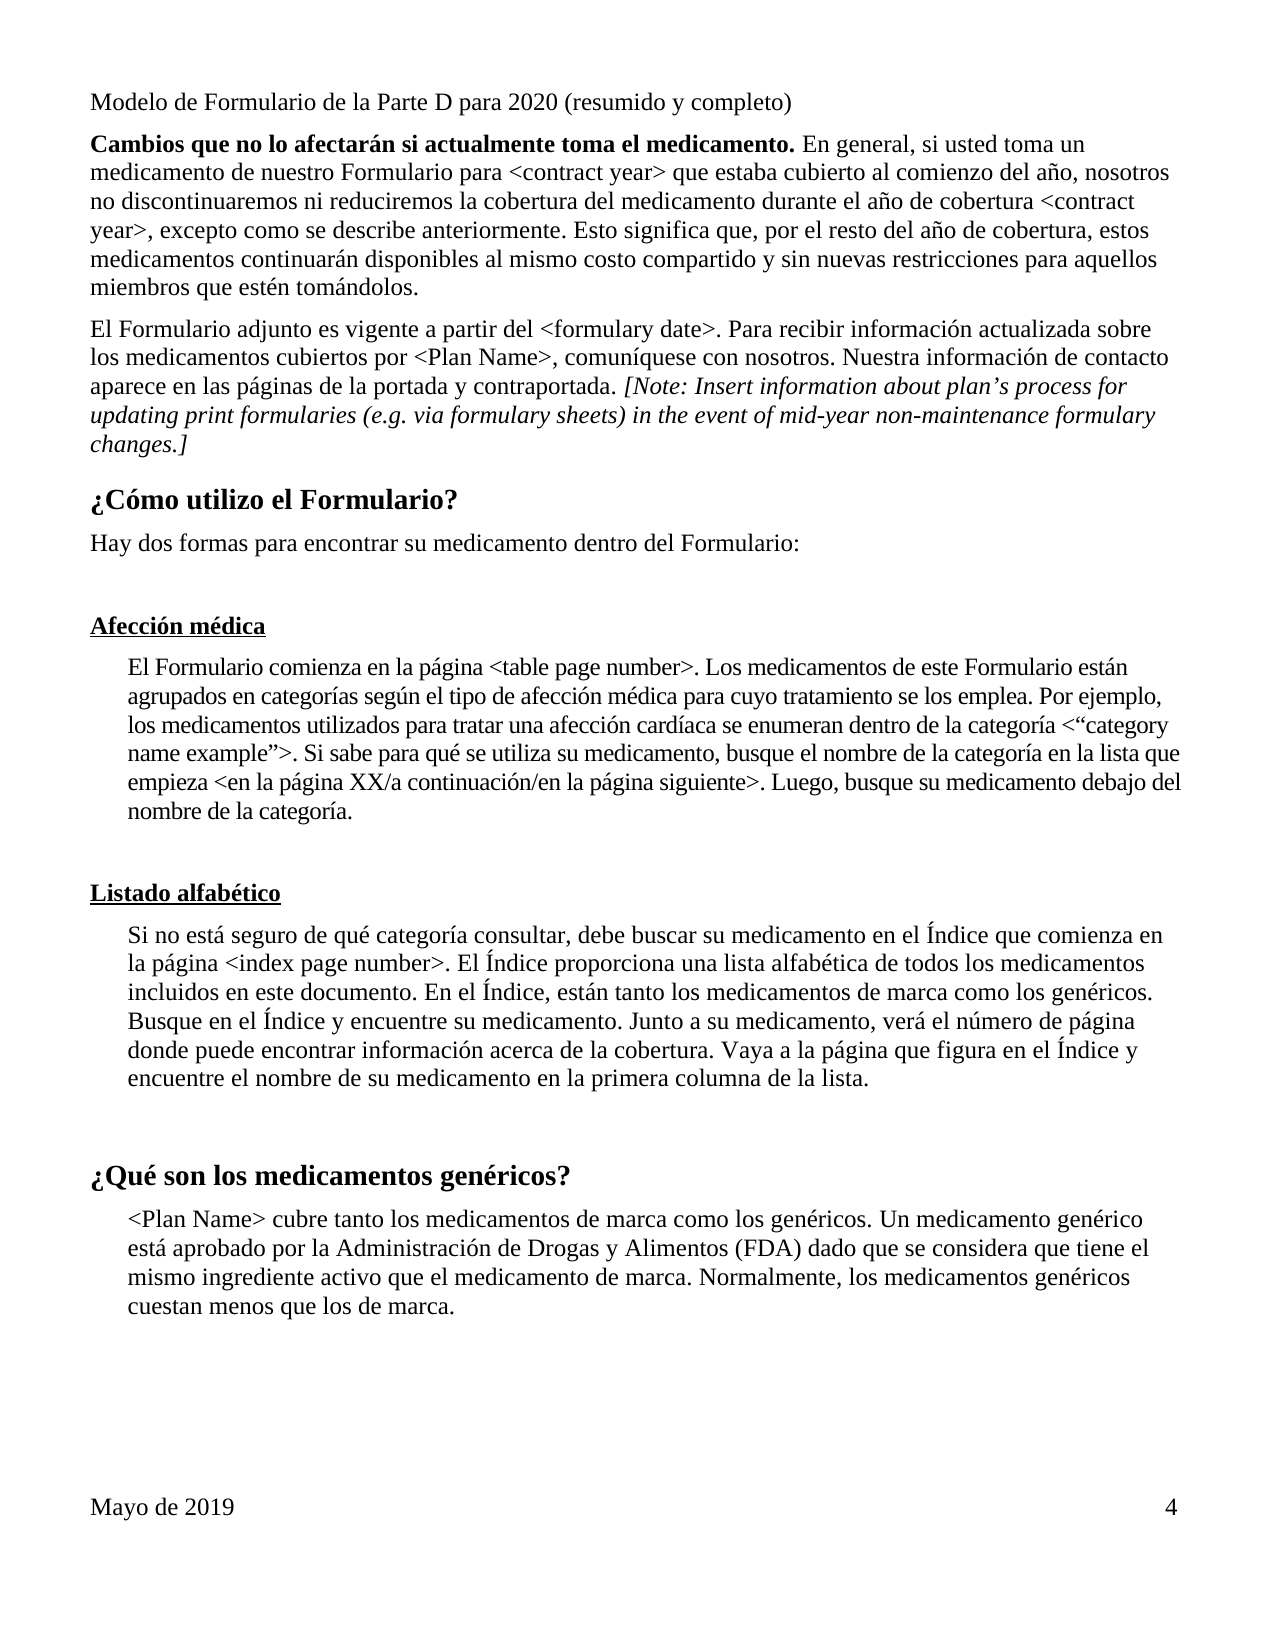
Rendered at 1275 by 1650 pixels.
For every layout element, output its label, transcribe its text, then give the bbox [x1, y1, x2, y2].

subtitle Afección médica [90, 611, 1185, 640]
subtitle ¿Qué son los medicamentos genéricos? [90, 1158, 1185, 1192]
text Hay dos formas para encontrar su medicamento dentro del Formulario: [90, 528, 1185, 557]
text El Formulario comienza en la página <table page number>. Los medicamentos de este Formulario están agrupados en categorías según el tipo de afección médica para cuyo tratamiento se los emplea. Por ejemplo, los medicamentos utilizados para tratar una afección cardíaca se enumeran dentro de la categoría <“category name example”>. Si sabe para qué se utiliza su medicamento, busque el nombre de la categoría en la lista que empieza <en la página XX/a continuación/en la página siguiente>. Luego, busque su medicamento debajo del nombre de la categoría. [127, 652, 1185, 825]
subtitle ¿Cómo utilizo el Formulario? [90, 482, 1185, 516]
text El Formulario adjunto es vigente a partir del <formulary date>. Para recibir información actualizada sobre los medicamentos cubiertos por <Plan Name>, comuníquese con nosotros. Nuestra información de contacto aparece en las páginas de la portada y contraportada. [Note: Insert information about plan’s process for updating print formularies (e.g. via formulary sheets) in the event of mid-year non-maintenance formulary changes.] [90, 314, 1185, 457]
text Cambios que no lo afectarán si actualmente toma el medicamento. En general, si usted toma un medicamento de nuestro Formulario para <contract year> que estaba cubierto al comienzo del año, nosotros no discontinuaremos ni reduciremos la cobertura del medicamento durante el año de cobertura <contract year>, excepto como se describe anteriormente. Esto significa que, por el resto del año de cobertura, estos medicamentos continuarán disponibles al mismo costo compartido y sin nuevas restricciones para aquellos miembros que estén tomándolos. [90, 129, 1185, 301]
text <Plan Name> cubre tanto los medicamentos de marca como los genéricos. Un medicamento genérico está aprobado por la Administración de Drogas y Alimentos (FDA) dado que se considera que tiene el mismo ingrediente activo que el medicamento de marca. Normalmente, los medicamentos genéricos cuestan menos que los de marca. [127, 1204, 1185, 1319]
subtitle Listado alfabético [90, 878, 1185, 907]
text Si no está seguro de qué categoría consultar, debe buscar su medicamento en el Índice que comienza en la página <index page number>. El Índice proporciona una lista alfabética de todos los medicamentos incluidos en este documento. En el Índice, están tanto los medicamentos de marca como los genéricos. Busque en el Índice y encuentre su medicamento. Junto a su medicamento, verá el número de página donde puede encontrar información acerca de la cobertura. Vaya a la página que figura en el Índice y encuentre el nombre de su medicamento en la primera columna de la lista. [127, 920, 1185, 1092]
